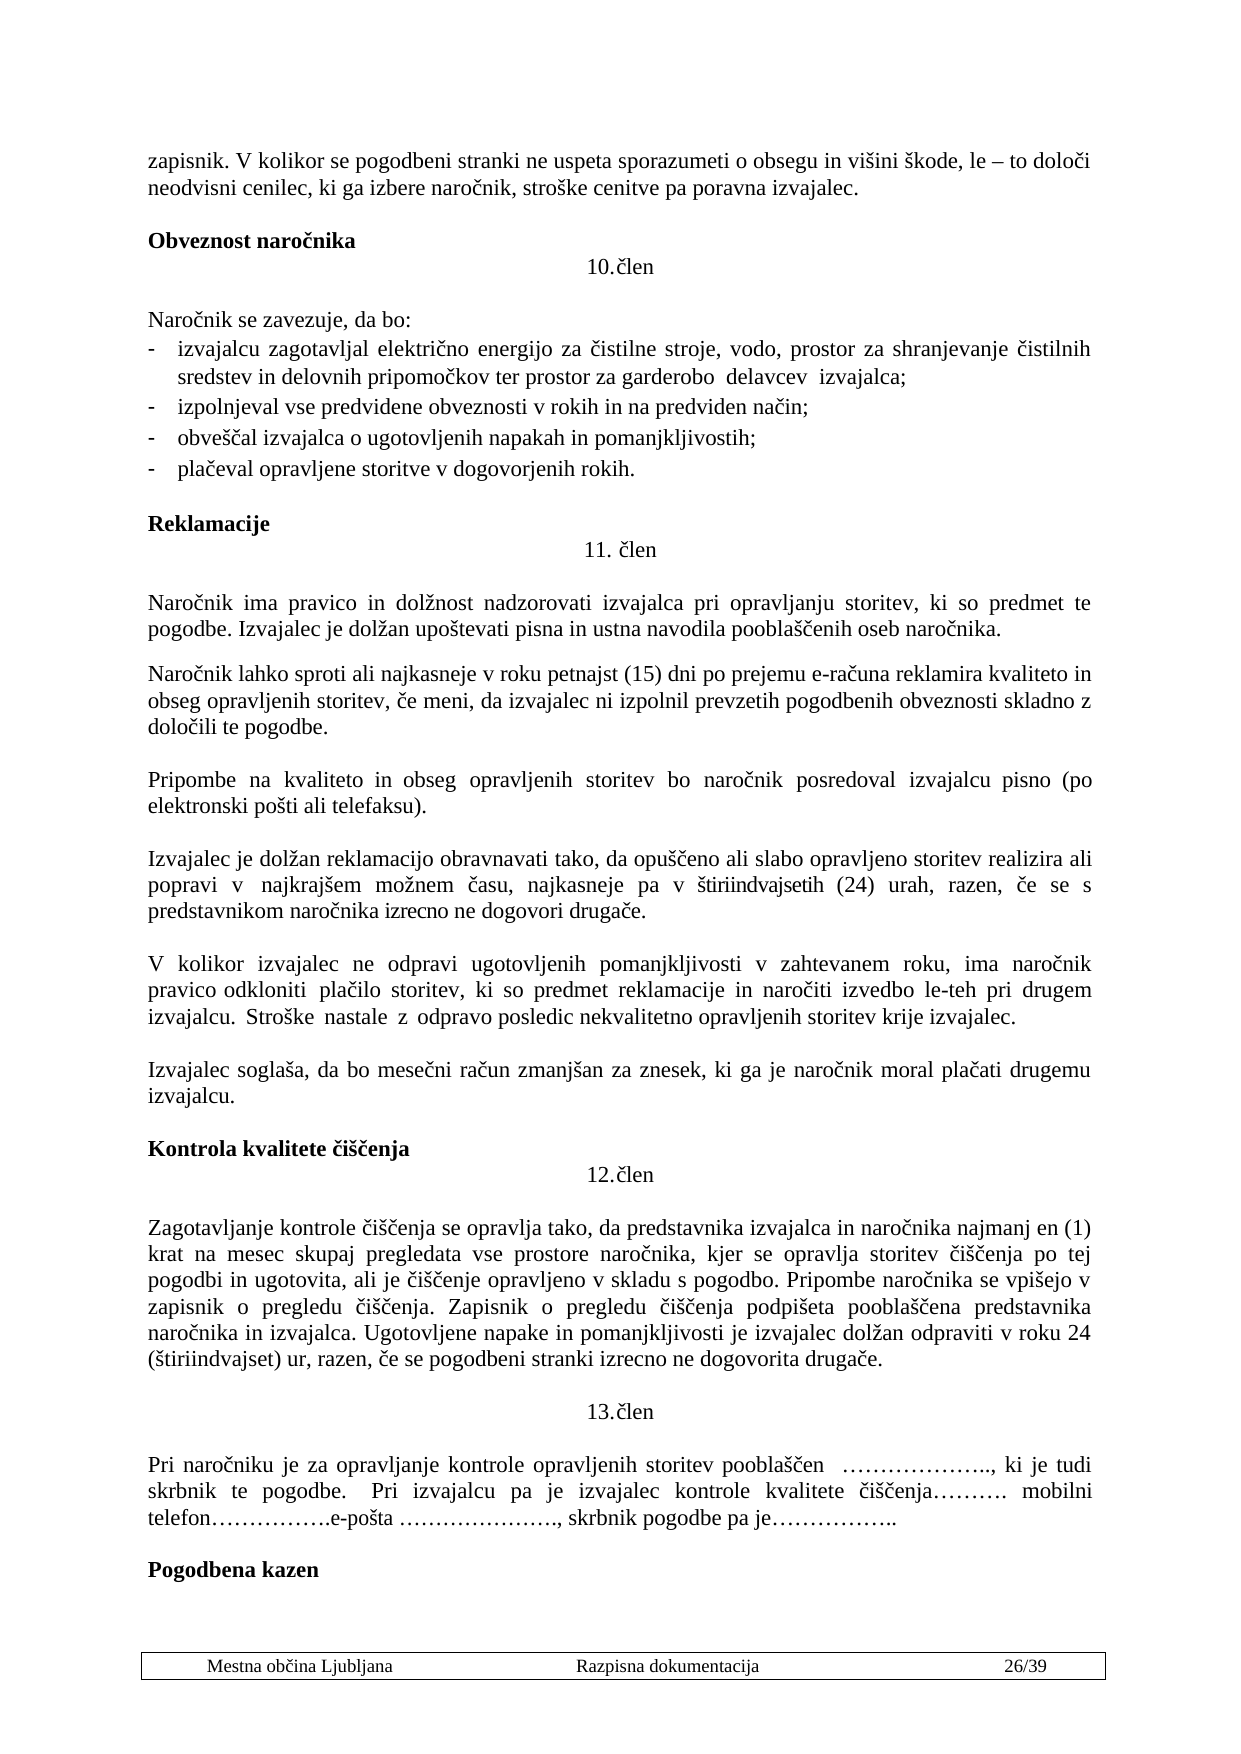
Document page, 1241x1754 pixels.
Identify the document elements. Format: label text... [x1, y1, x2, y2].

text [148, 148, 1093, 200]
text Kontrola kvalitete čiščenja [148, 1135, 1093, 1161]
list izpolnjeval vse predvidene obveznosti v rokih in na predviden način; [148, 390, 1093, 421]
text Zagotavljanje kontrole čiščenja se opravlja tako, da predstavnika izvajalca in naročnika najmanj en (1) krat na mesec skupaj pregledata vse prostore naročnika, kjer se opravlja storitev čiščenja po tej pogodbi in ugotovita, ali je čiščenje opravljeno v skladu s pogodbo. Pripombe naročnika se vpišejo v zapisnik o pregledu čiščenja. Zapisnik o pregledu čiščenja podpišeta pooblaščena predstavnika naročnika in izvajalca. Ugotovljene napake in pomanjkljivosti je izvajalec dolžan odpraviti v roku 24 (štiriindvajset) ur, razen, če se pogodbeni stranki izrecno ne dogovorita drugače. [148, 1214, 1093, 1372]
text Pogodbena kazen [148, 1556, 1093, 1583]
text Naročnik lahko sproti ali najkasneje v roku petnajst (15) dni po prejemu e-računa reklamira kvaliteto in obseg opravljenih storitev, če meni, da izvajalec ni izpolnil prevzetih pogodbenih obveznosti skladno z določili te pogodbe. [148, 660, 1093, 739]
text Reklamacije [148, 510, 1093, 536]
text Naročnik se zavezuje, da bo: [148, 306, 1093, 332]
list izvajalcu zagotavljal električno energijo za čistilne stroje, vodo, prostor za shranjevanje čistilnih sredstev in delovnih pripomočkov ter prostor za garderobo delavcev izvajalca; [148, 332, 1093, 390]
list obveščal izvajalca o ugotovljenih napakah in pomanjkljivostih; [148, 421, 1093, 452]
list člen [148, 1398, 1093, 1424]
text Obveznost naročnika [148, 227, 1093, 253]
list člen [148, 536, 1093, 562]
list plačeval opravljene storitve v dogovorjenih rokih. [148, 452, 1093, 483]
text Izvajalec je dolžan reklamacijo obravnavati tako, da opuščeno ali slabo opravljeno storitev realizira ali popravi v najkrajšem možnem času, najkasneje pa v štiriindvajsetih (24) urah, razen, če se s predstavnikom naročnika izrecno ne dogovori drugače. [148, 845, 1093, 924]
text Naročnik ima pravico in dolžnost nadzorovati izvajalca pri opravljanju storitev, ki so predmet te pogodbe. Izvajalec je dolžan upoštevati pisna in ustna navodila pooblaščenih oseb naročnika. [148, 589, 1093, 642]
text Pripombe na kvaliteto in obseg opravljenih storitev bo naročnik posredoval izvajalcu pisno (po elektronski pošti ali telefaksu). [148, 766, 1093, 818]
list člen [148, 1161, 1093, 1187]
text Pri naročniku je za opravljanje kontrole opravljenih storitev pooblaščen ……………….., ki je tudi skrbnik te pogodbe. Pri izvajalcu pa je izvajalec kontrole kvalitete čiščenja………. mobilni telefon…………….e-pošta …………………., skrbnik pogodbe pa je…………….. [148, 1451, 1093, 1530]
text Izvajalec soglaša, da bo mesečni račun zmanjšan za znesek, ki ga je naročnik moral plačati drugemu izvajalcu. [148, 1056, 1093, 1108]
list člen [148, 253, 1093, 279]
text V kolikor izvajalec ne odpravi ugotovljenih pomanjkljivosti v zahtevanem roku, ima naročnik pravico odkloniti plačilo storitev, ki so predmet reklamacije in naročiti izvedbo le-teh pri drugem izvajalcu. Stroške nastale z odpravo posledic nekvalitetno opravljenih storitev krije izvajalec. [148, 950, 1093, 1029]
